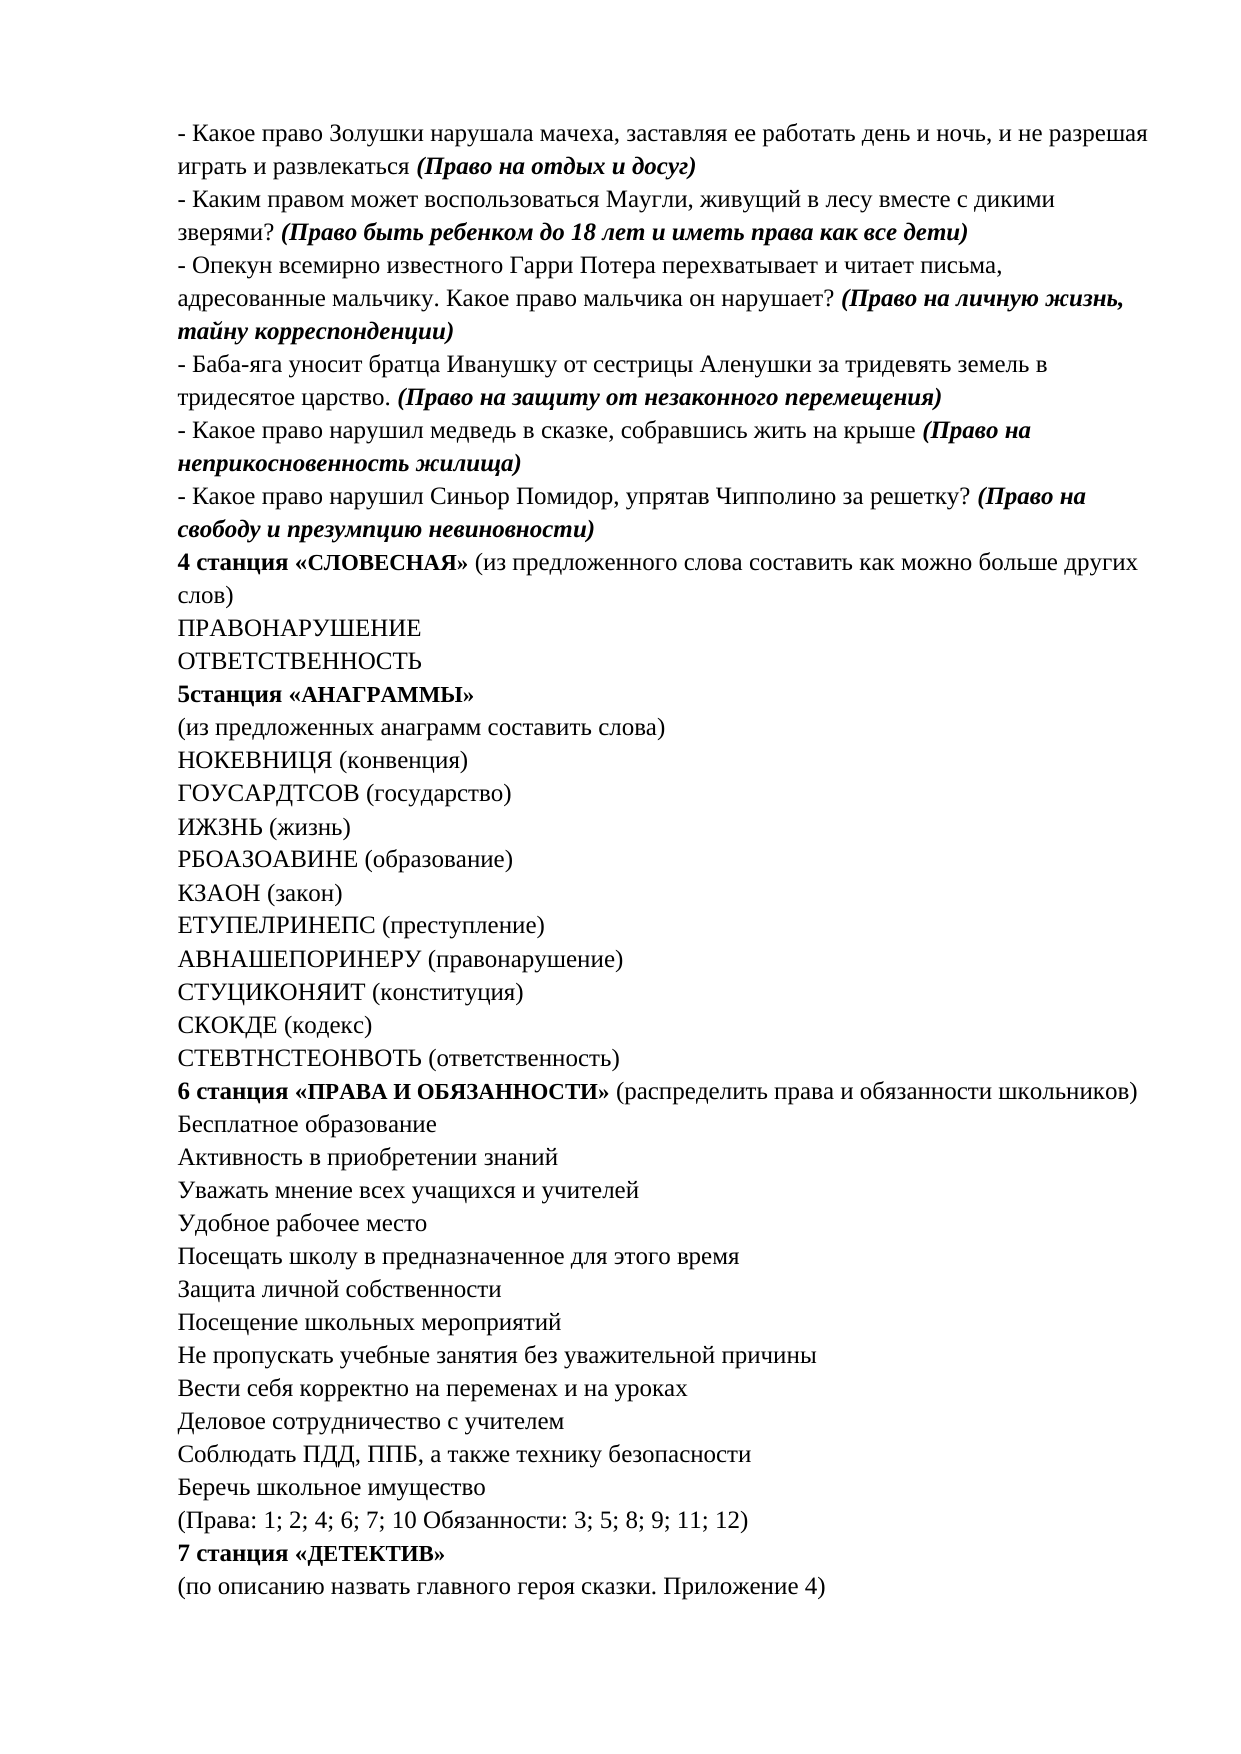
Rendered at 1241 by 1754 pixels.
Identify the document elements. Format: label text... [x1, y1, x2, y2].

text 5станция «АНАГРАММЫ» [177, 679, 1152, 708]
text (из предложенных анаграмм составить слова) [177, 712, 1152, 741]
text 6 станция «ПРАВА И ОБЯЗАННОСТИ» (распределить права и обязанности школьников) [177, 1076, 1152, 1104]
text Деловое сотрудничество с учителем [177, 1406, 1152, 1435]
text Удобное рабочее место [177, 1208, 1152, 1237]
text Соблюдать ПДД, ППБ, а также технику безопасности [177, 1439, 1152, 1468]
text - Какое право нарушил медведь в сказке, собравшись жить на крыше (Право на неприкосновенность жилища) [177, 415, 1152, 477]
text - Какое право нарушил Синьор Помидор, упрятав Чипполино за решетку? (Право на свободу и презумпцию невиновности) [177, 481, 1152, 543]
text НОКЕВНИЦЯ (конвенция) [177, 746, 1152, 774]
text 7 станция «ДЕТЕКТИВ» [177, 1538, 1152, 1567]
text ИЖЗНЬ (жизнь) [177, 812, 1152, 840]
text (по описанию назвать главного героя сказки. Приложение 4) [177, 1571, 1152, 1600]
text АВНАШЕПОРИНЕРУ (правонарушение) [177, 944, 1152, 972]
text ОТВЕТСТВЕННОСТЬ [177, 646, 1152, 675]
text - Каким правом может воспользоваться Маугли, живущий в лесу вместе с дикими зверями? (Право быть ребенком до 18 лет и иметь права как все дети) [177, 184, 1152, 246]
text КЗАОН (закон) [177, 878, 1152, 906]
text СТЕВТНСТЕОНВОТЬ (ответственность) [177, 1043, 1152, 1071]
text РБОАЗОАВИНЕ (образование) [177, 844, 1152, 873]
text Вести себя корректно на переменах и на уроках [177, 1373, 1152, 1402]
text Не пропускать учебные занятия без уважительной причины [177, 1340, 1152, 1369]
text СКОКДЕ (кодекс) [177, 1010, 1152, 1038]
text ЕТУПЕЛРИНЕПС (преступление) [177, 911, 1152, 939]
text 4 станция «СЛОВЕСНАЯ» (из предложенного слова составить как можно больше других слов) [177, 547, 1152, 609]
text - Опекун всемирно известного Гарри Потера перехватывает и читает письма, адресованные мальчику. Какое право мальчика он нарушает? (Право на личную жизнь, тайну корреспонденции) [177, 250, 1152, 345]
text Уважать мнение всех учащихся и учителей [177, 1175, 1152, 1203]
text Посещать школу в предназначенное для этого время [177, 1241, 1152, 1269]
text - Баба-яга уносит братца Иванушку от сестрицы Аленушки за тридевять земель в тридесятое царство. (Право на защиту от незаконного перемещения) [177, 349, 1152, 411]
text Бесплатное образование [177, 1109, 1152, 1137]
text Защита личной собственности [177, 1274, 1152, 1303]
text - Какое право Золушки нарушала мачеха, заставляя ее работать день и ночь, и не разрешая играть и развлекаться (Право на отдых и досуг) [177, 118, 1152, 180]
text ГОУСАРДТСОВ (государство) [177, 778, 1152, 807]
text Посещение школьных мероприятий [177, 1307, 1152, 1336]
text (Права: 1; 2; 4; 6; 7; 10 Обязанности: 3; 5; 8; 9; 11; 12) [177, 1505, 1152, 1534]
text СТУЦИКОНЯИТ (конституция) [177, 977, 1152, 1005]
text ПРАВОНАРУШЕНИЕ [177, 613, 1152, 642]
text Беречь школьное имущество [177, 1472, 1152, 1501]
text Активность в приобретении знаний [177, 1142, 1152, 1171]
